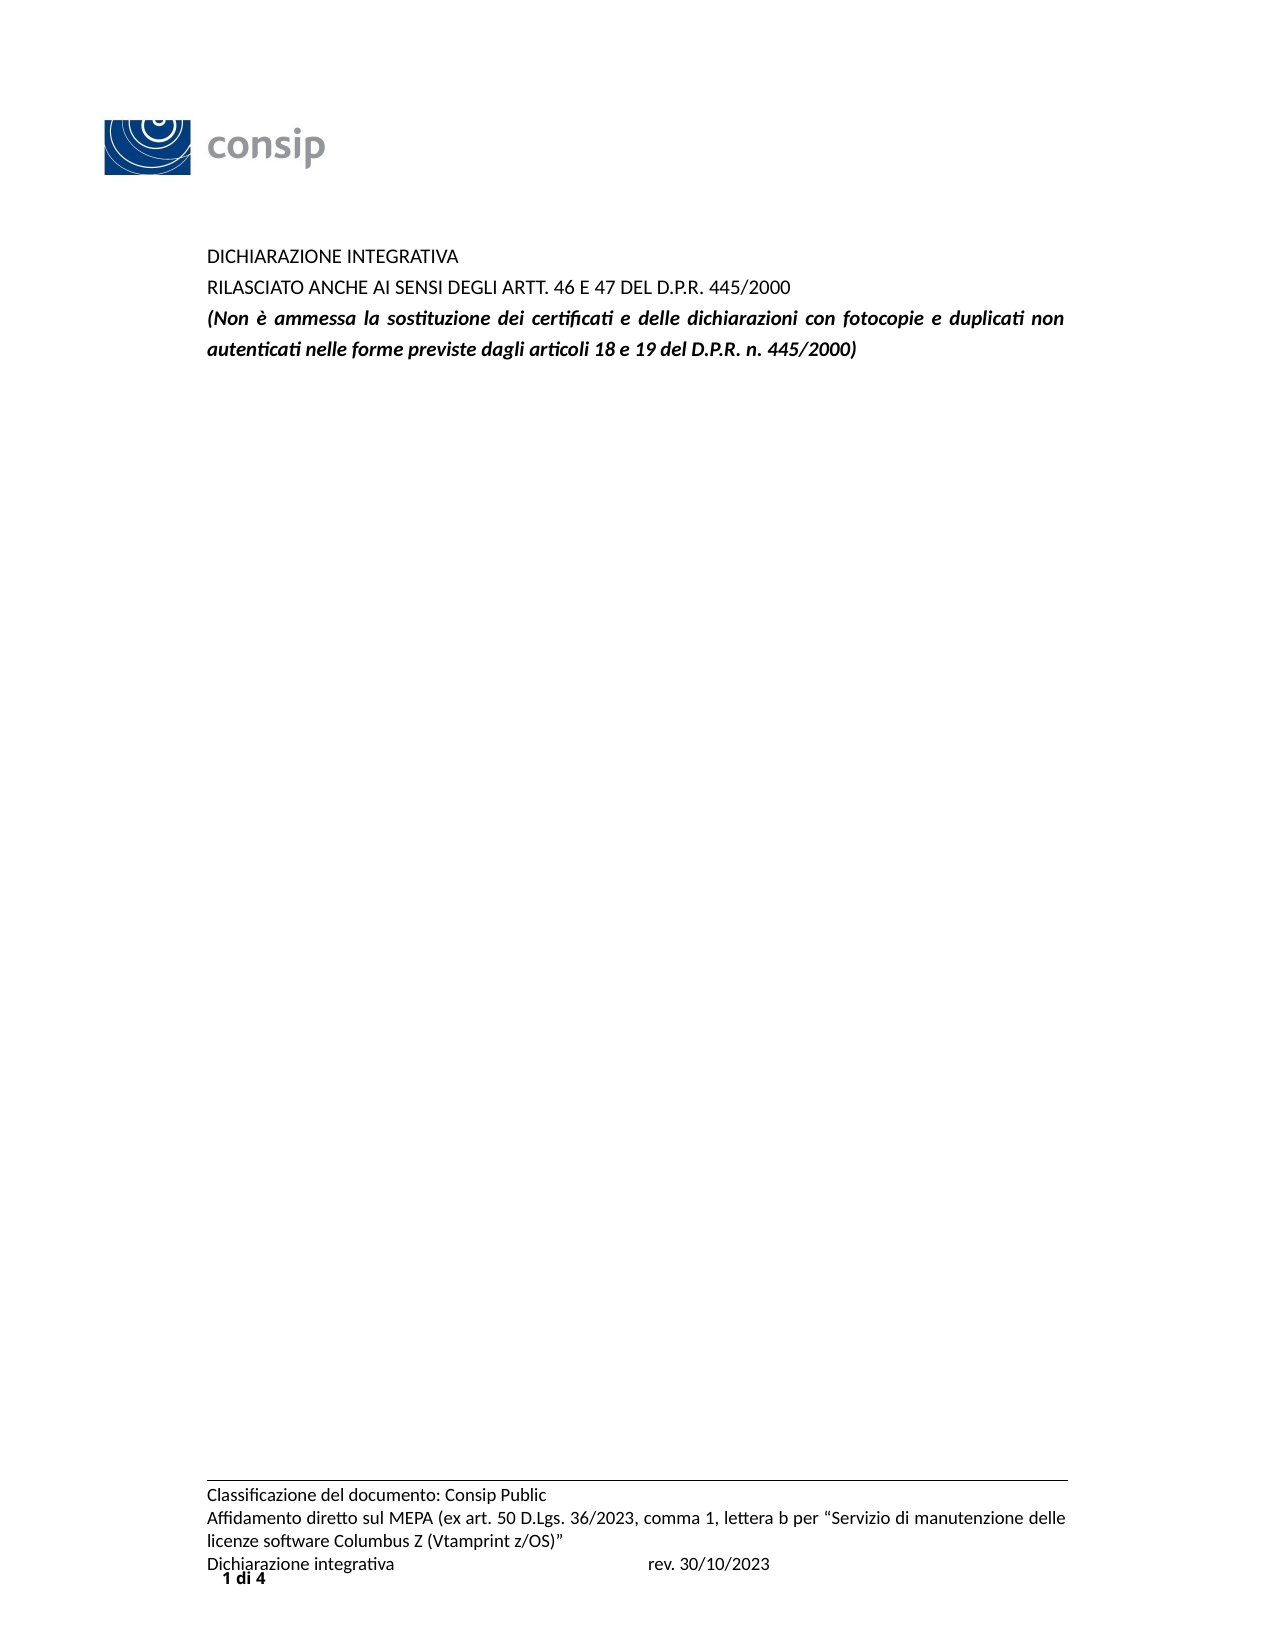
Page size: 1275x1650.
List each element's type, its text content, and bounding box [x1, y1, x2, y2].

picture [0, 0, 375, 175]
text DICHIARAZIONE INTEGRATIVA [207, 238, 1068, 269]
text (Non è ammessa la sostituzione dei certificati e delle dichiarazioni con fotocopie e duplicati non autenticati nelle forme previste dagli articoli 18 e 19 del D.P.R. n. 445/2000) [207, 301, 1068, 363]
text RILASCIATo ANCHE AI SENSI DEGLI ARTT. 46 E 47 DEL D.P.R. 445/2000 [207, 269, 1068, 301]
